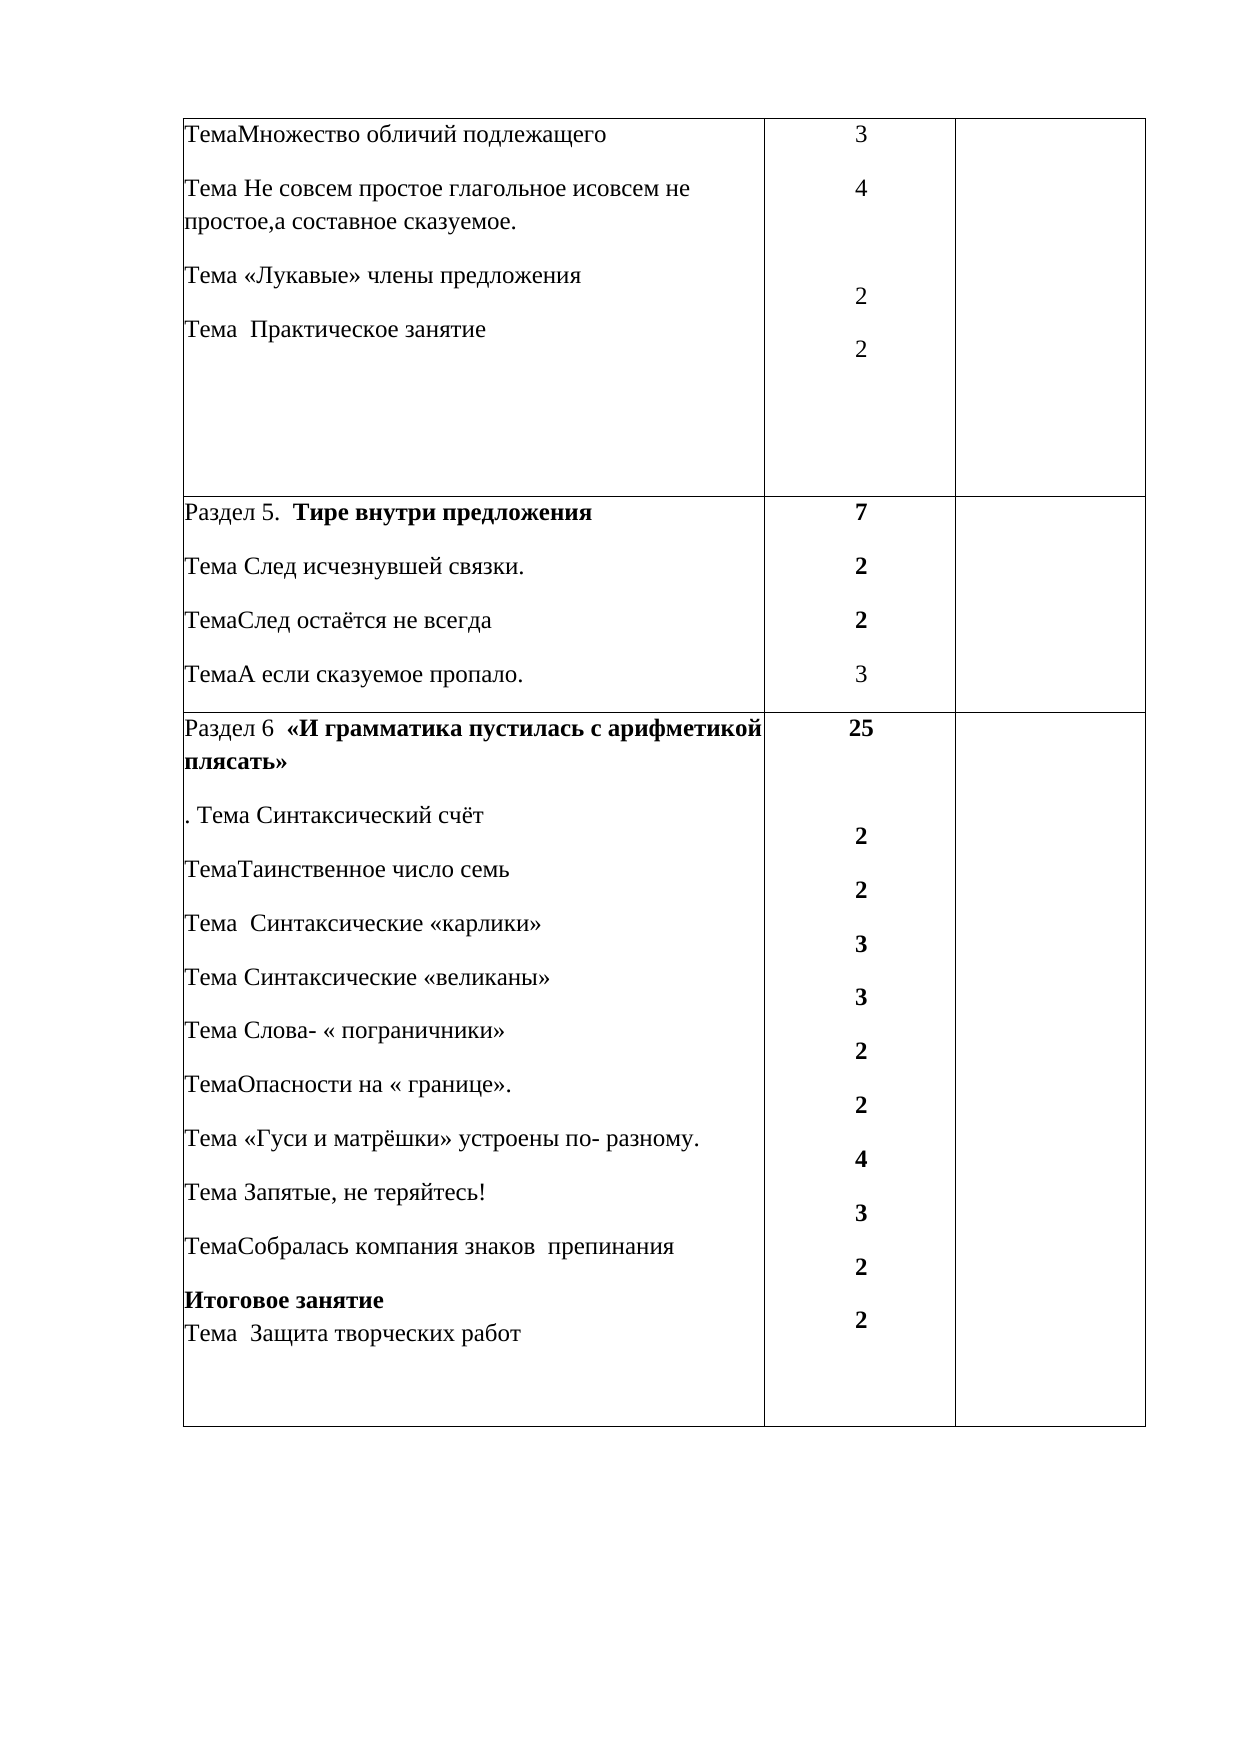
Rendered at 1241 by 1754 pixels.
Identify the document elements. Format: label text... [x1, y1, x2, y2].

table_cell 7 2 2 3 [765, 497, 955, 712]
table_cell 2 [956, 119, 1145, 496]
table_cell 25 2 2 3 3 2 2 4 3 2 2 [765, 713, 955, 1426]
table_cell Раздел 6 «И грамматика пустилась с арифметикой плясать» . Тема Синтаксический счёт ТемаТаинственное число семь Тема Синтаксические «карлики» Тема Синтаксические «великаны» Тема Слова- « пограничники» ТемаОпасности на « границе». Тема «Гуси и матрёшки» устроены по- разному. Тема Запятые, не теряйтесь! ТемаСобралась компания знаков препинания Итоговое занятие Тема Защита творческих работ [184, 713, 764, 1426]
table_cell 16 3 2 3 4 2 2 [765, 119, 955, 496]
table_cell [956, 497, 1145, 712]
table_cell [184, 119, 764, 496]
table_cell Раздел 5. Тире внутри предложения Тема След исчезнувшей связки. ТемаСлед остаётся не всегда ТемаА если сказуемое пропало. [184, 497, 764, 712]
table_cell [956, 713, 1145, 1426]
